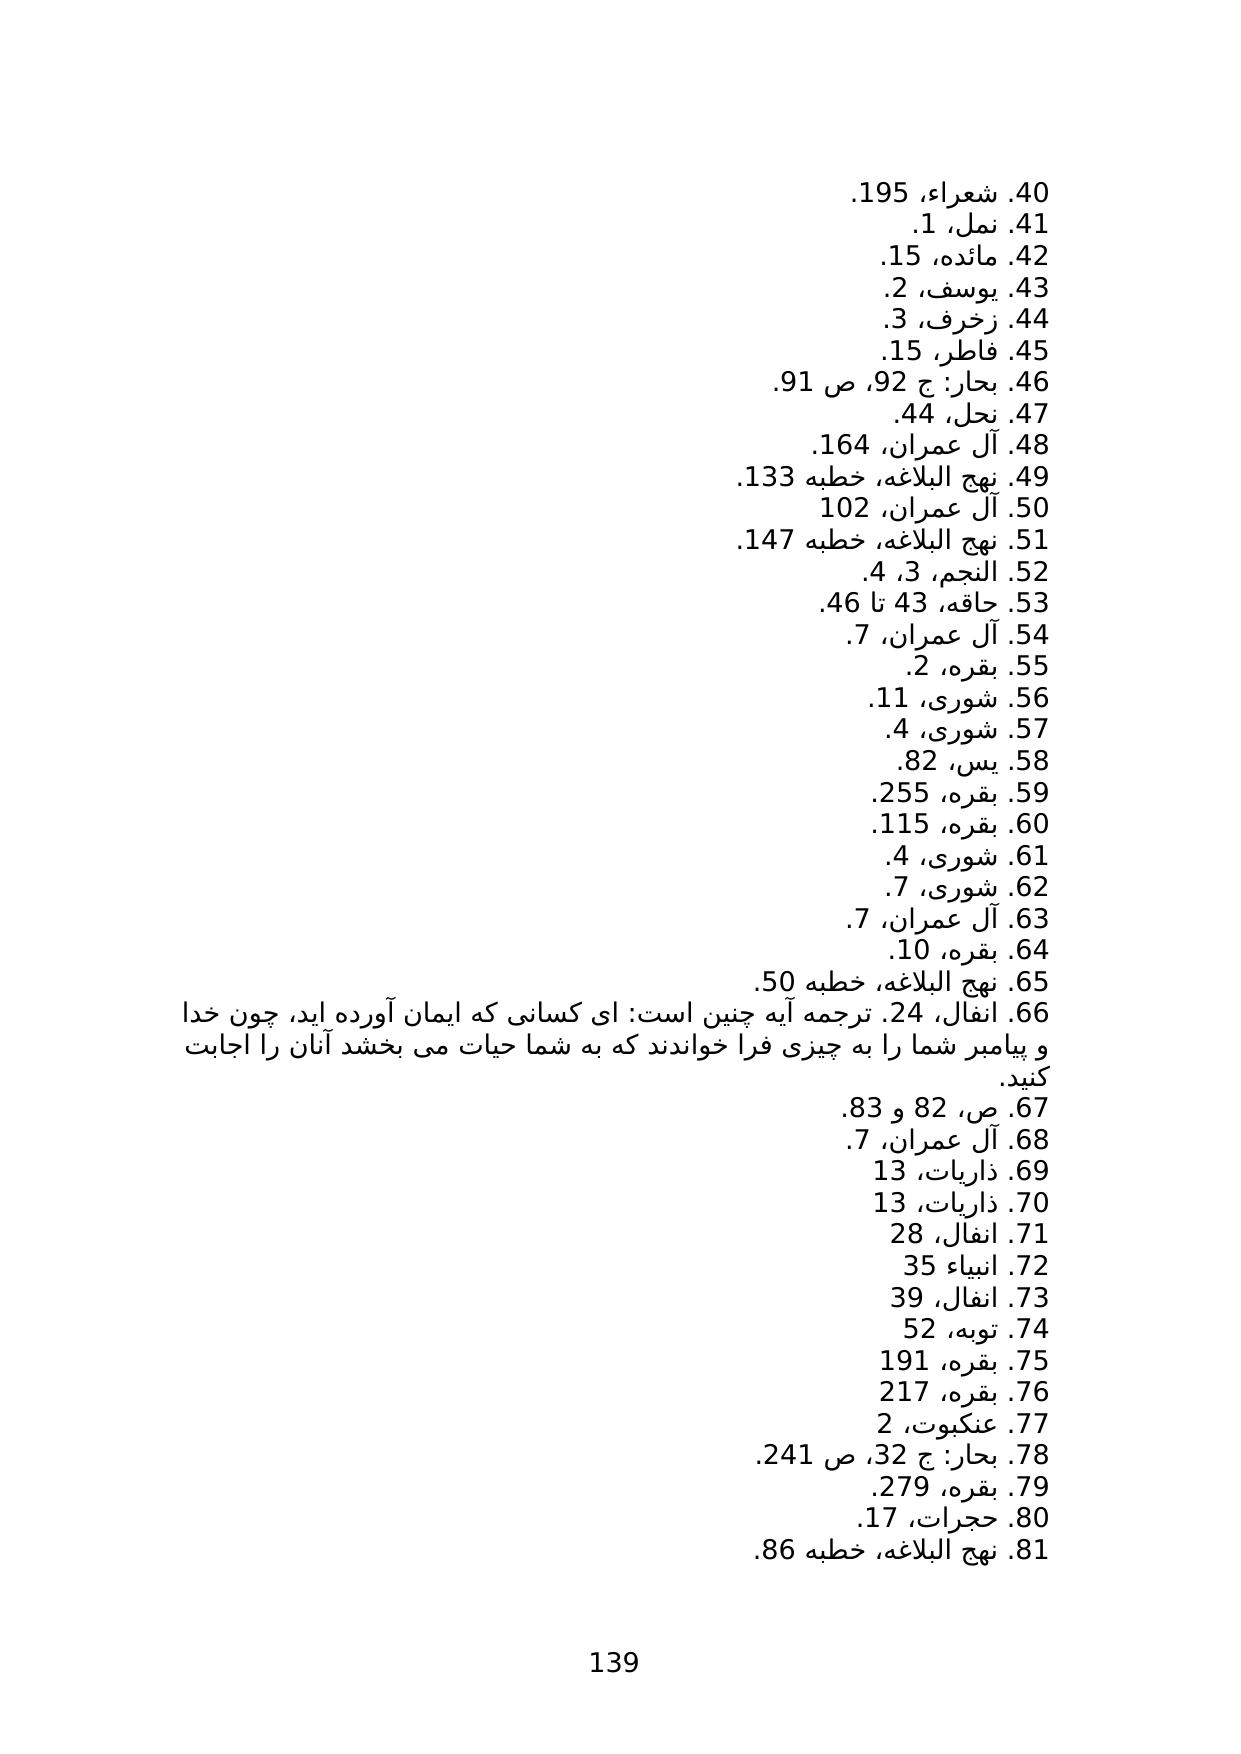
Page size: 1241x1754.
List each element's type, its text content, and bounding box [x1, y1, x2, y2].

text 64. بقره، 10. [178, 935, 1050, 966]
text 43. يوسف، 2. [178, 272, 1050, 303]
text 59. بقره، 255. [178, 777, 1050, 808]
text 79. بقره، 279. [178, 1471, 1050, 1503]
text 51. نهج البلاغه، خطبه 147. [178, 524, 1050, 556]
text 75. بقره، 191 [178, 1345, 1050, 1377]
text 71. انفال، 28 [178, 1219, 1050, 1250]
text 78. بحار: ج 32، ص 241. [178, 1440, 1050, 1471]
text 55. بقره، 2. [178, 651, 1050, 682]
text 72. انبياء 35 [178, 1250, 1050, 1282]
text 54. آل عمران، 7. [178, 619, 1050, 651]
text 80. حجرات، 17. [178, 1503, 1050, 1534]
text 76. بقره، 217 [178, 1377, 1050, 1408]
text 57. شورى، 4. [178, 714, 1050, 745]
text 70. ذاريات، 13 [178, 1187, 1050, 1219]
text 49. نهج البلاغه، خطبه 133. [178, 461, 1050, 493]
text 69. ذاريات، 13 [178, 1156, 1050, 1187]
text 74. توبه، 52 [178, 1313, 1050, 1345]
text 66. انفال، 24. ترجمه آيه چنين است: اى کسانى که ايمان آورده ايد، چون خدا و پيامبر شما را به چيزى فرا خواندند که به شما حيات مى بخشد آنان را اجابت کنيد. [178, 998, 1050, 1092]
text 63. آل عمران، 7. [178, 903, 1050, 935]
text 53. حاقه، 43 تا 46. [178, 587, 1050, 619]
text 56. شورى، 11. [178, 682, 1050, 714]
text 46. بحار: ج 92، ص 91. [178, 367, 1050, 398]
text 58. يس، 82. [178, 745, 1050, 777]
text 41. نمل، 1. [178, 209, 1050, 240]
text 50. آل عمران، 102 [178, 493, 1050, 524]
text 44. زخرف، 3. [178, 303, 1050, 335]
text 48. آل عمران، 164. [178, 430, 1050, 461]
text 52. النجم، 3، 4. [178, 556, 1050, 587]
text 47. نحل، 44. [178, 398, 1050, 430]
text 81. نهج البلاغه، خطبه 86. [178, 1534, 1050, 1566]
text 68. آل عمران، 7. [178, 1124, 1050, 1156]
text 67. ص، 82 و 83. [178, 1092, 1050, 1124]
text 65. نهج البلاغه، خطبه 50. [178, 966, 1050, 998]
text 42. مائده، 15. [178, 240, 1050, 272]
text 62. شورى، 7. [178, 872, 1050, 903]
text 45. فاطر، 15. [178, 335, 1050, 367]
text 60. بقره، 115. [178, 808, 1050, 840]
text 61. شورى، 4. [178, 840, 1050, 872]
text 77. عنکبوت، 2 [178, 1408, 1050, 1440]
text 73. انفال، 39 [178, 1282, 1050, 1313]
text 40. شعراء، 195. [178, 177, 1050, 209]
